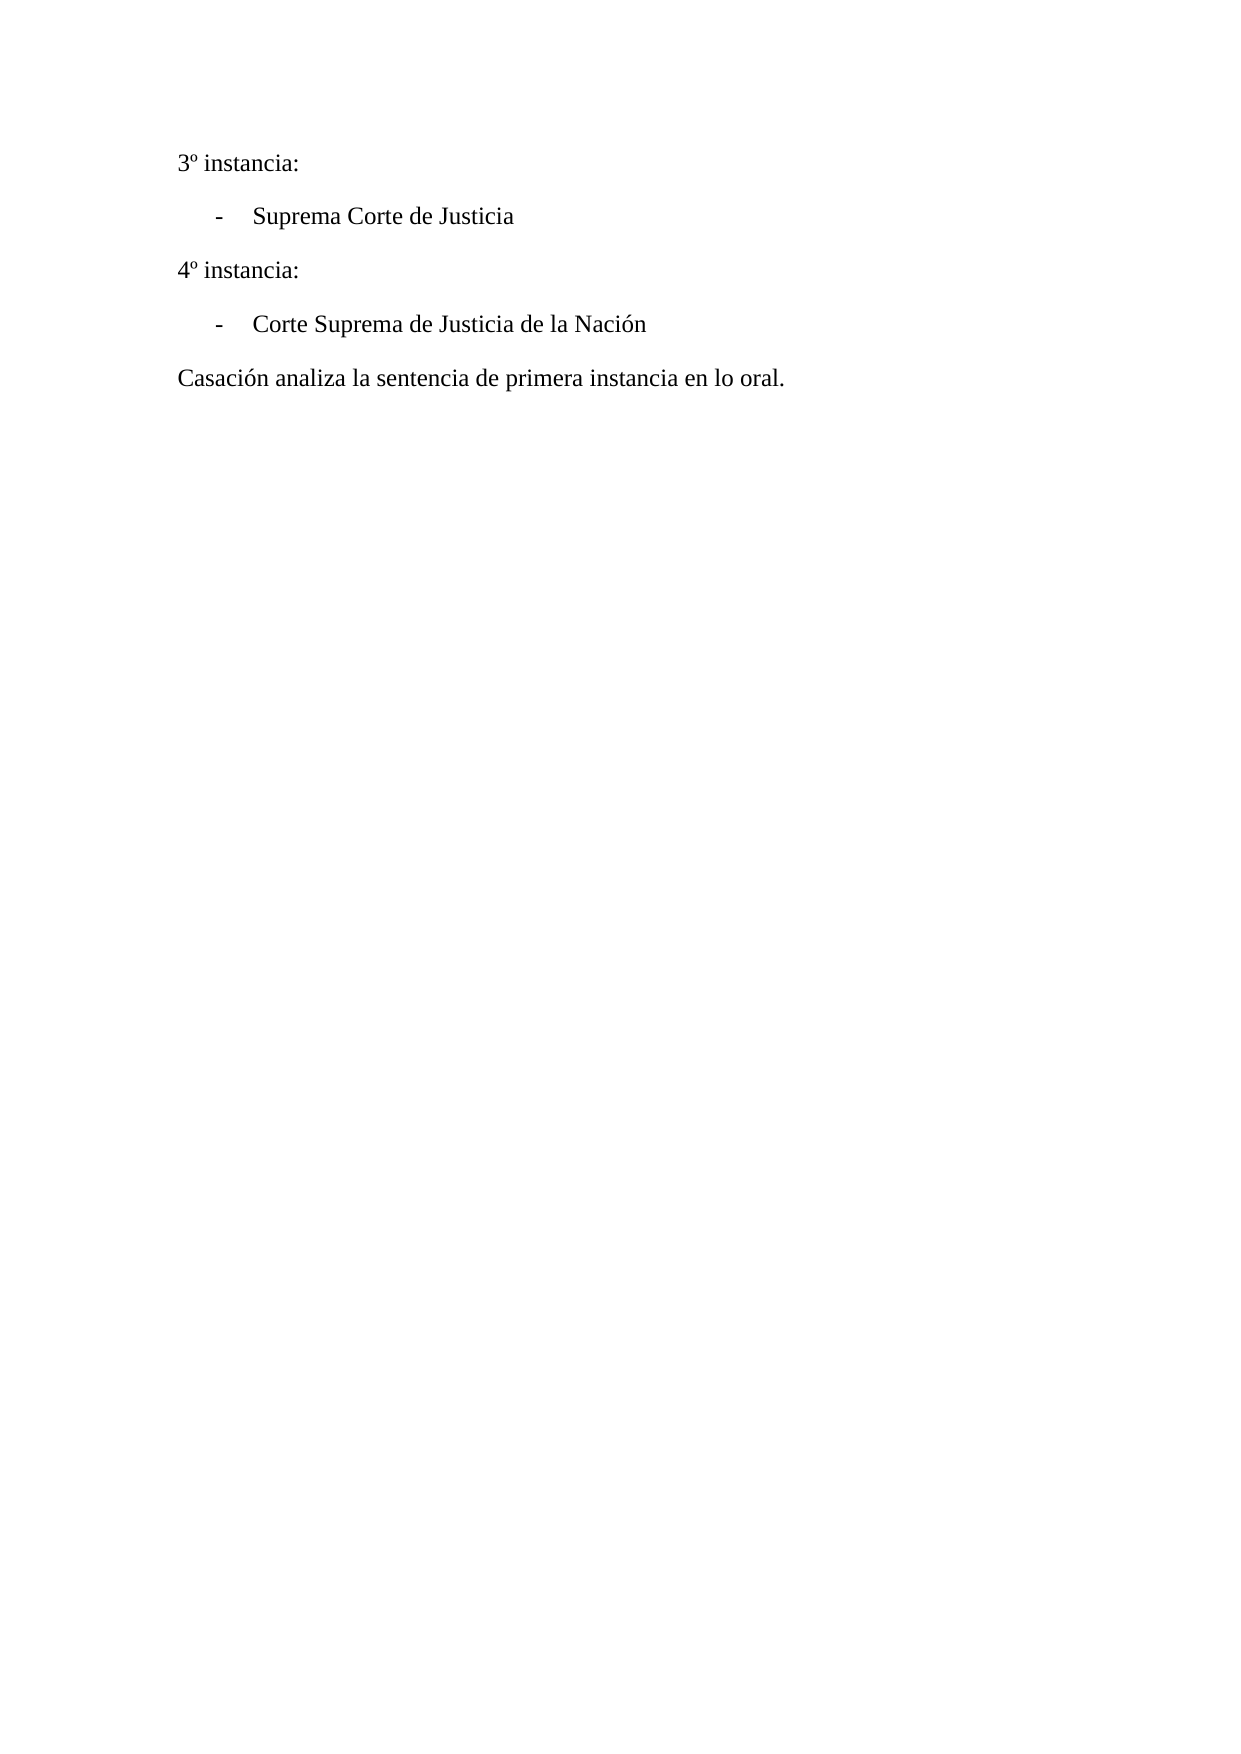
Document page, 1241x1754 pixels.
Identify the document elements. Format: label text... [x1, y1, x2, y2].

list Corte Suprema de Justicia de la Nación [215, 309, 1063, 338]
list Suprema Corte de Justicia [215, 201, 1063, 230]
text 4º instancia: [177, 255, 1063, 284]
text Casación analiza la sentencia de primera instancia en lo oral. [177, 363, 1063, 392]
text 3º instancia: [177, 148, 1063, 176]
